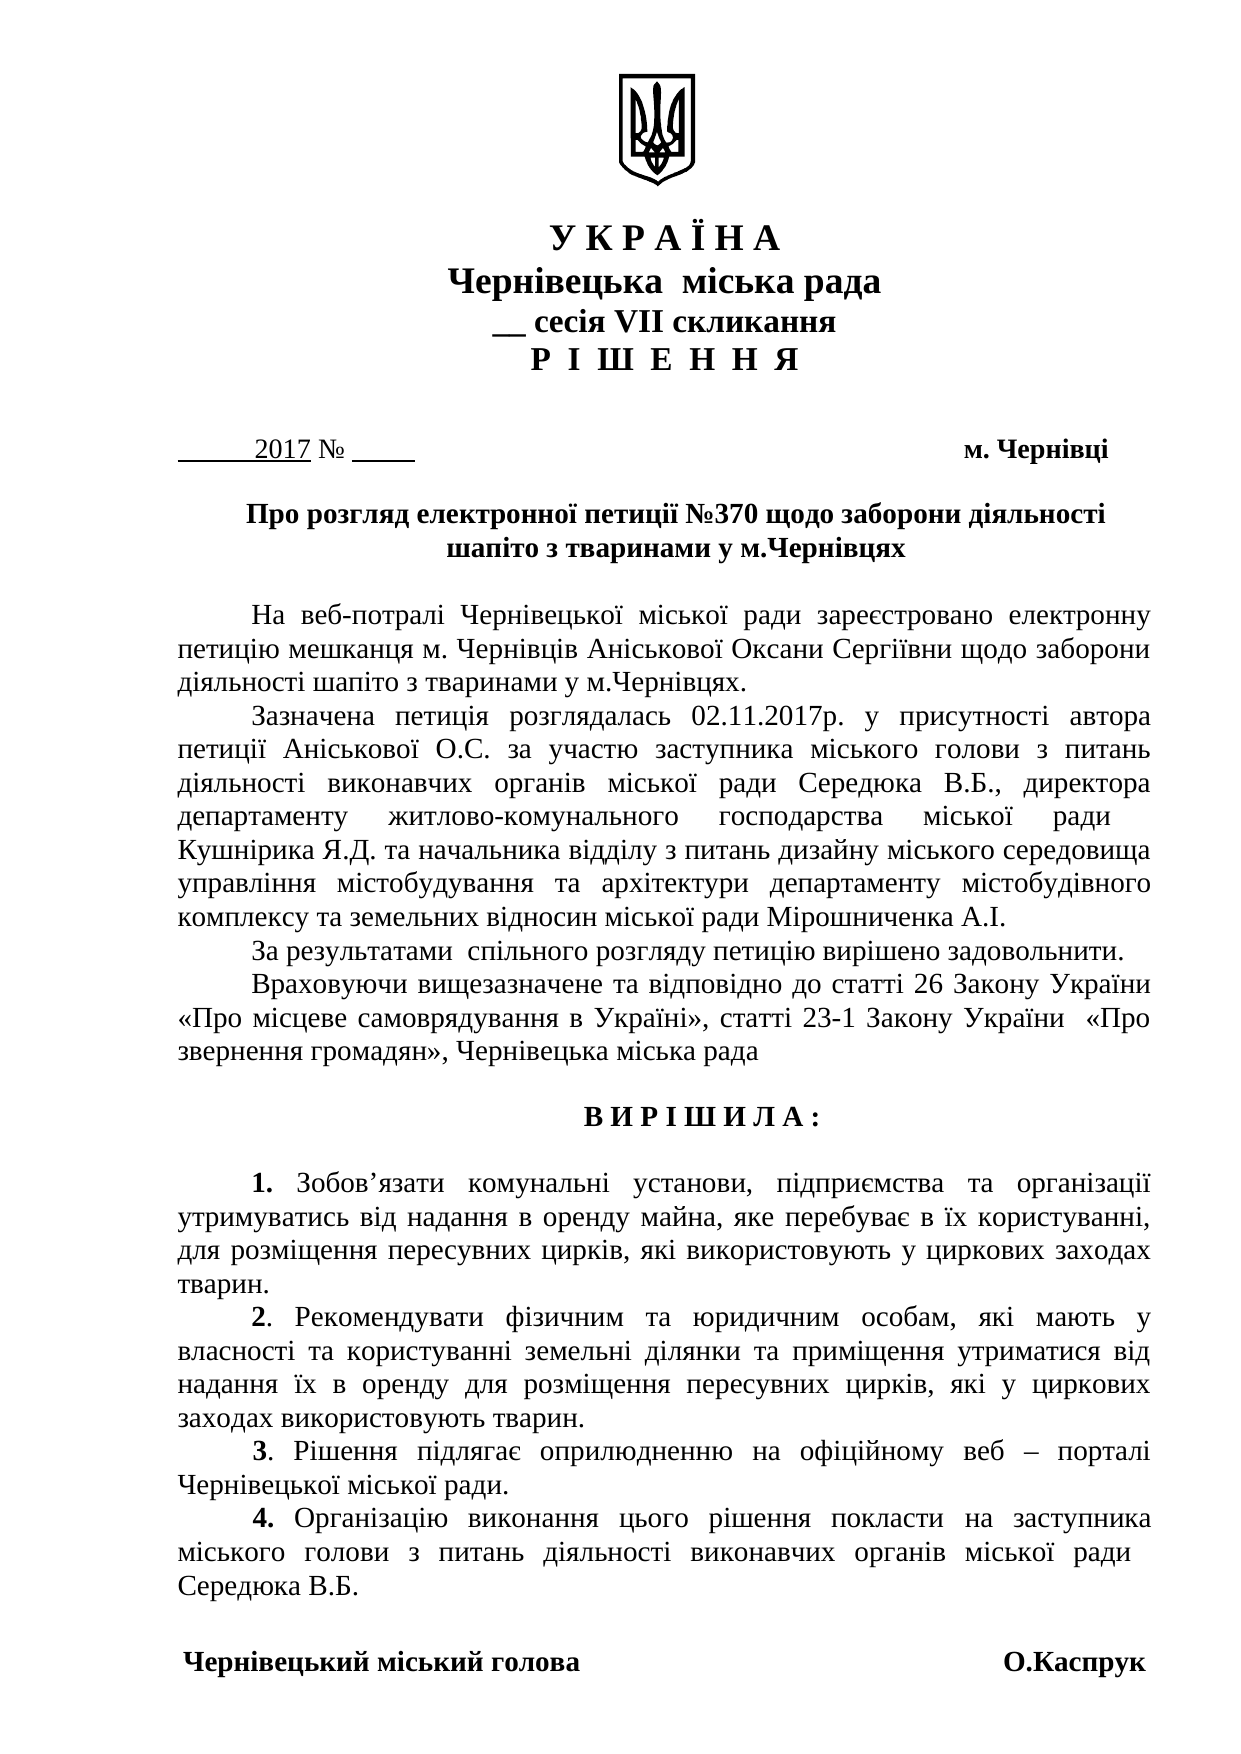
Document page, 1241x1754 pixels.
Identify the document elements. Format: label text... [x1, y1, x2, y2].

text В И Р І Ш И Л А : [177, 1099, 1152, 1133]
text Зазначена петиція розглядалась 02.11.2017р. у присутності автора петиції Аніськової О.С. за участю заступника міського голови з питань діяльності виконавчих органів міської ради Середюка В.Б., директора департаменту житлово-комунального господарства міської ради Кушнірика Я.Д. та начальника відділу з питань дизайну міського середовища управління містобудування та архітектури департаменту містобудівного комплексу та земельних відносин міської ради Мірошниченка А.І. [177, 698, 1152, 933]
table_header Про розгляд електронної петиції №370 щодо заборони діяльності шапіто з тваринами у м.Чернівцях [189, 497, 1163, 564]
text 2. Рекомендувати фізичним та юридичним особам, які мають у власності та користуванні земельні ділянки та приміщення утриматися від надання їх в оренду для розміщення пересувних цирків, які у циркових заходах використовують тварин. [177, 1299, 1152, 1433]
text 1. Зобов’язати комунальні установи, підприємства та організації утримуватись від надання в оренду майна, яке перебуває в їх користуванні, для розміщення пересувних цирків, які використовують у циркових заходах тварин. [177, 1165, 1152, 1299]
text На веб-потралі Чернівецької міської ради зареєстровано електронну петицію мешканця м. Чернівців Аніськової Оксани Сергіївни щодо заборони діяльності шапіто з тваринами у м.Чернівцях. [177, 597, 1152, 698]
text За результатами спільного розгляду петицію вирішено задовольнити. [177, 933, 1152, 966]
text Враховуючи вищезазначене та відповідно до статті 26 Закону України «Про місцеве самоврядування в Україні», статті 23-1 Закону України «Про звернення громадян», Чернівецька міська рада [177, 966, 1152, 1067]
text 2017 № м. Чернівці [177, 432, 1152, 464]
text __ сесія VІІ скликання [177, 301, 1152, 340]
text У К Р А Ї Н А [177, 215, 1152, 258]
text 3. Рішення підлягає оприлюдненню на офіційному веб – порталі Чернівецької міської ради. [177, 1433, 1152, 1501]
text Чернівецький міський голова О.Каспрук [177, 1644, 1152, 1678]
text Чернівецька міська рада [177, 258, 1152, 301]
subtitle Р І Ш Е Н Н Я [177, 340, 1152, 378]
text 4. Організацію виконання цього рішення покласти на заступника міського голови з питань діяльності виконавчих органів міської ради Середюка В.Б. [177, 1501, 1152, 1601]
